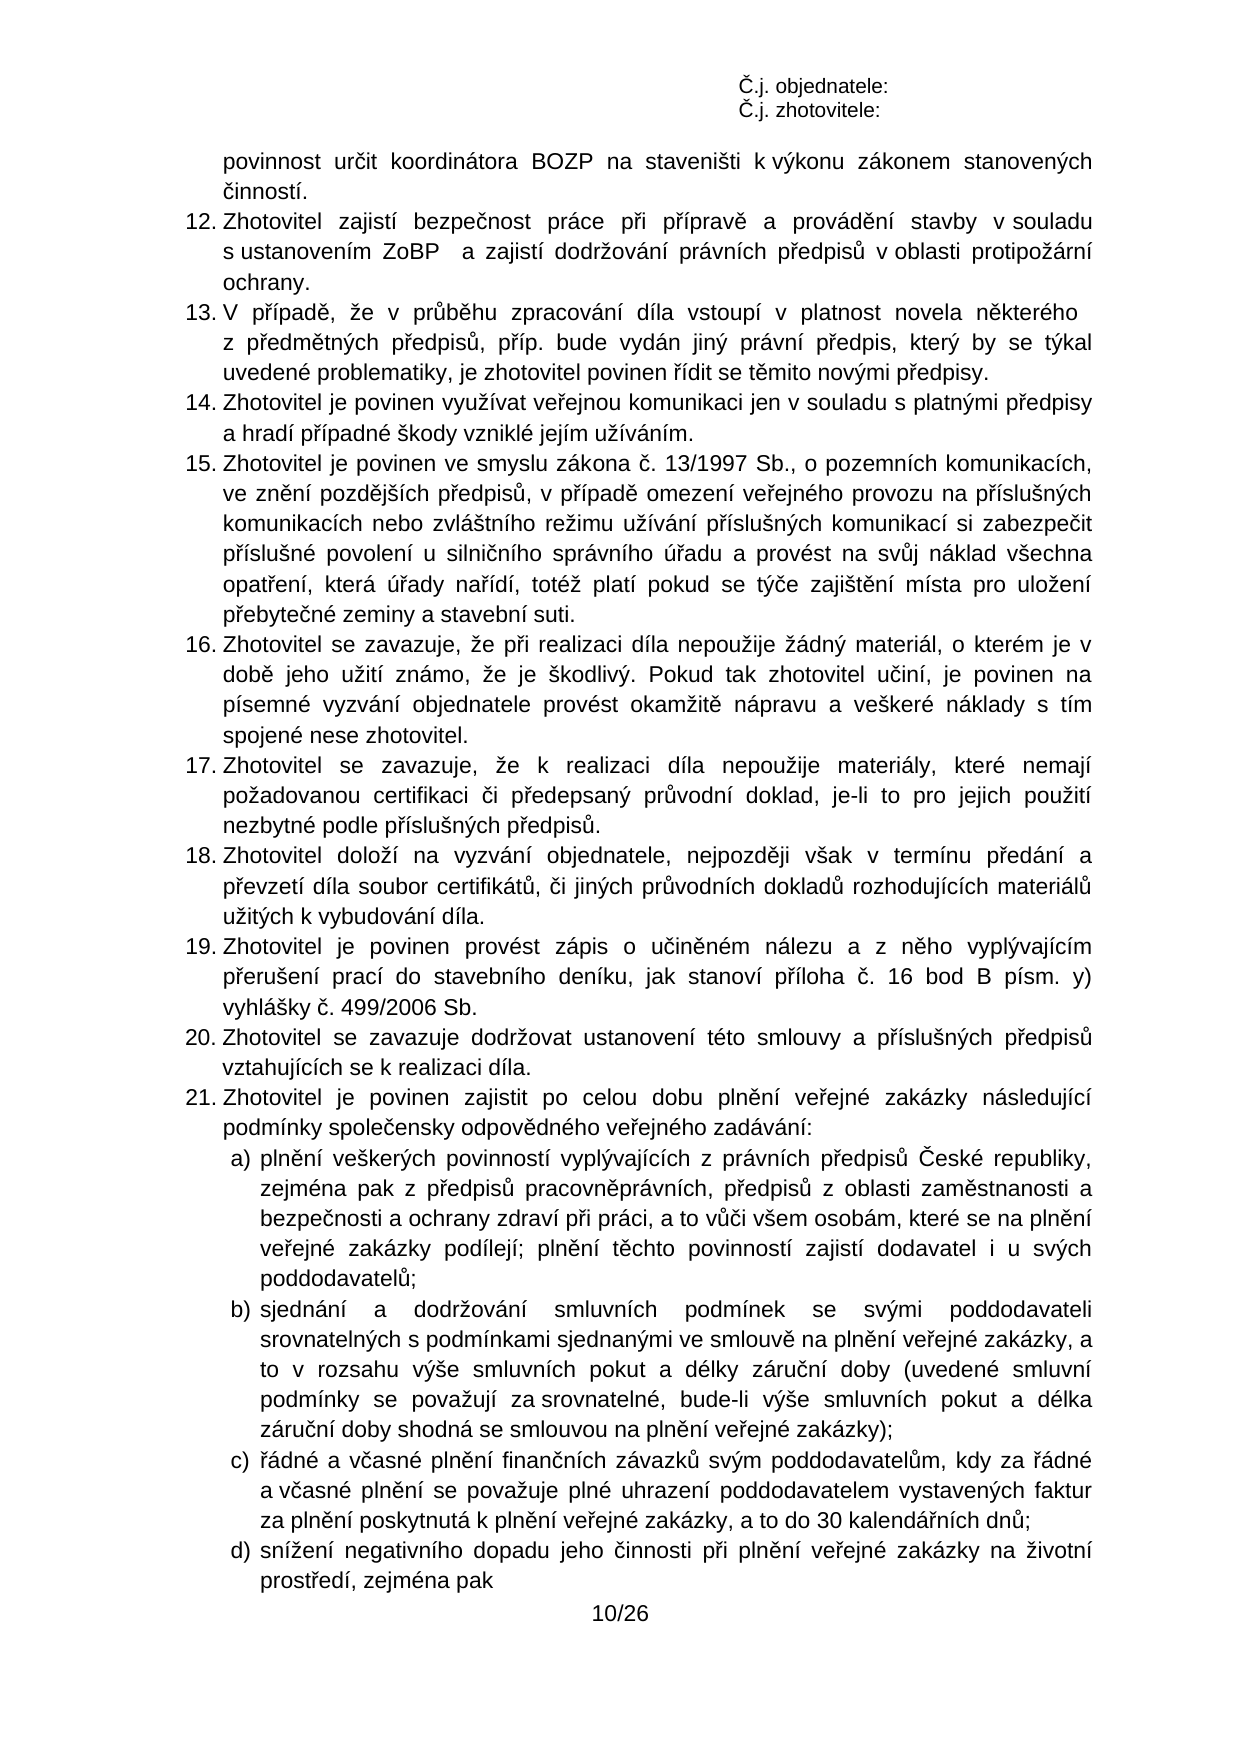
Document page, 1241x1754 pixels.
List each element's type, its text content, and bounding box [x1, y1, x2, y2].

list Zhotovitel se zavazuje dodržovat ustanovení této smlouvy a příslušných předpisů vztahujících se k realizaci díla. [185, 1024, 1093, 1080]
list V případě, že v průběhu zpracování díla vstoupí v platnost novela některého z předmětných předpisů, příp. bude vydán jiný právní předpis, který by se týkal uvedené problematiky, je zhotovitel povinen řídit se těmito novými předpisy. [185, 299, 1093, 385]
list Zhotovitel je povinen ve smyslu zákona č. 13/1997 Sb., o pozemních komunikacích, ve znění pozdějších předpisů, v případě omezení veřejného provozu na příslušných komunikacích nebo zvláštního režimu užívání příslušných komunikací si zabezpečit příslušné povolení u silničního správního úřadu a provést na svůj náklad všechna opatření, která úřady nařídí, totéž platí pokud se týče zajištění místa pro uložení přebytečné zeminy a stavební suti. [185, 450, 1093, 627]
list plnění veškerých povinností vyplývajících z právních předpisů České republiky, zejména pak z předpisů pracovněprávních, předpisů z oblasti zaměstnanosti a bezpečnosti a ochrany zdraví při práci, a to vůči všem osobám, které se na plnění veřejné zakázky podílejí; plnění těchto povinností zajistí dodavatel i u svých poddodavatelů; [230, 1144, 1093, 1292]
list snížení negativního dopadu jeho činnosti při plnění veřejné zakázky na životní prostředí, zejména pak [230, 1537, 1093, 1594]
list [185, 148, 1093, 204]
list Zhotovitel je povinen zajistit po celou dobu plnění veřejné zakázky následující podmínky společensky odpovědného veřejného zadávání: [185, 1084, 1093, 1141]
list Zhotovitel doloží na vyzvání objednatele, nejpozději však v termínu předání a převzetí díla soubor certifikátů, či jiných průvodních dokladů rozhodujících materiálů užitých k vybudování díla. [185, 842, 1093, 929]
list Zhotovitel zajistí bezpečnost práce při přípravě a provádění stavby v souladu s ustanovením ZoBP a zajistí dodržování právních předpisů v oblasti protipožární ochrany. [185, 208, 1093, 295]
list sjednání a dodržování smluvních podmínek se svými poddodavateli srovnatelných s podmínkami sjednanými ve smlouvě na plnění veřejné zakázky, a to v rozsahu výše smluvních pokut a délky záruční doby (uvedené smluvní podmínky se považují za srovnatelné, bude-li výše smluvních pokut a délka záruční doby shodná se smlouvou na plnění veřejné zakázky); [230, 1296, 1093, 1443]
list řádné a včasné plnění finančních závazků svým poddodavatelům, kdy za řádné a včasné plnění se považuje plné uhrazení poddodavatelem vystavených faktur za plnění poskytnutá k plnění veřejné zakázky, a to do 30 kalendářních dnů; [230, 1447, 1093, 1533]
list Zhotovitel je povinen provést zápis o učiněném nálezu a z něho vyplývajícím přerušení prací do stavebního deníku, jak stanoví příloha č. 16 bod B písm. y) vyhlášky č. 499/2006 Sb. [185, 933, 1093, 1020]
list Zhotovitel se zavazuje, že k realizaci díla nepoužije materiály, které nemají požadovanou certifikaci či předepsaný průvodní doklad, je-li to pro jejich použití nezbytné podle příslušných předpisů. [185, 752, 1093, 838]
list Zhotovitel je povinen využívat veřejnou komunikaci jen v souladu s platnými předpisy a hradí případné škody vzniklé jejím užíváním. [185, 389, 1093, 446]
list Zhotovitel se zavazuje, že při realizaci díla nepoužije žádný materiál, o kterém je v době jeho užití známo, že je škodlivý. Pokud tak zhotovitel učiní, je povinen na písemné vyzvání objednatele provést okamžitě nápravu a veškeré náklady s tím spojené nese zhotovitel. [185, 631, 1093, 748]
